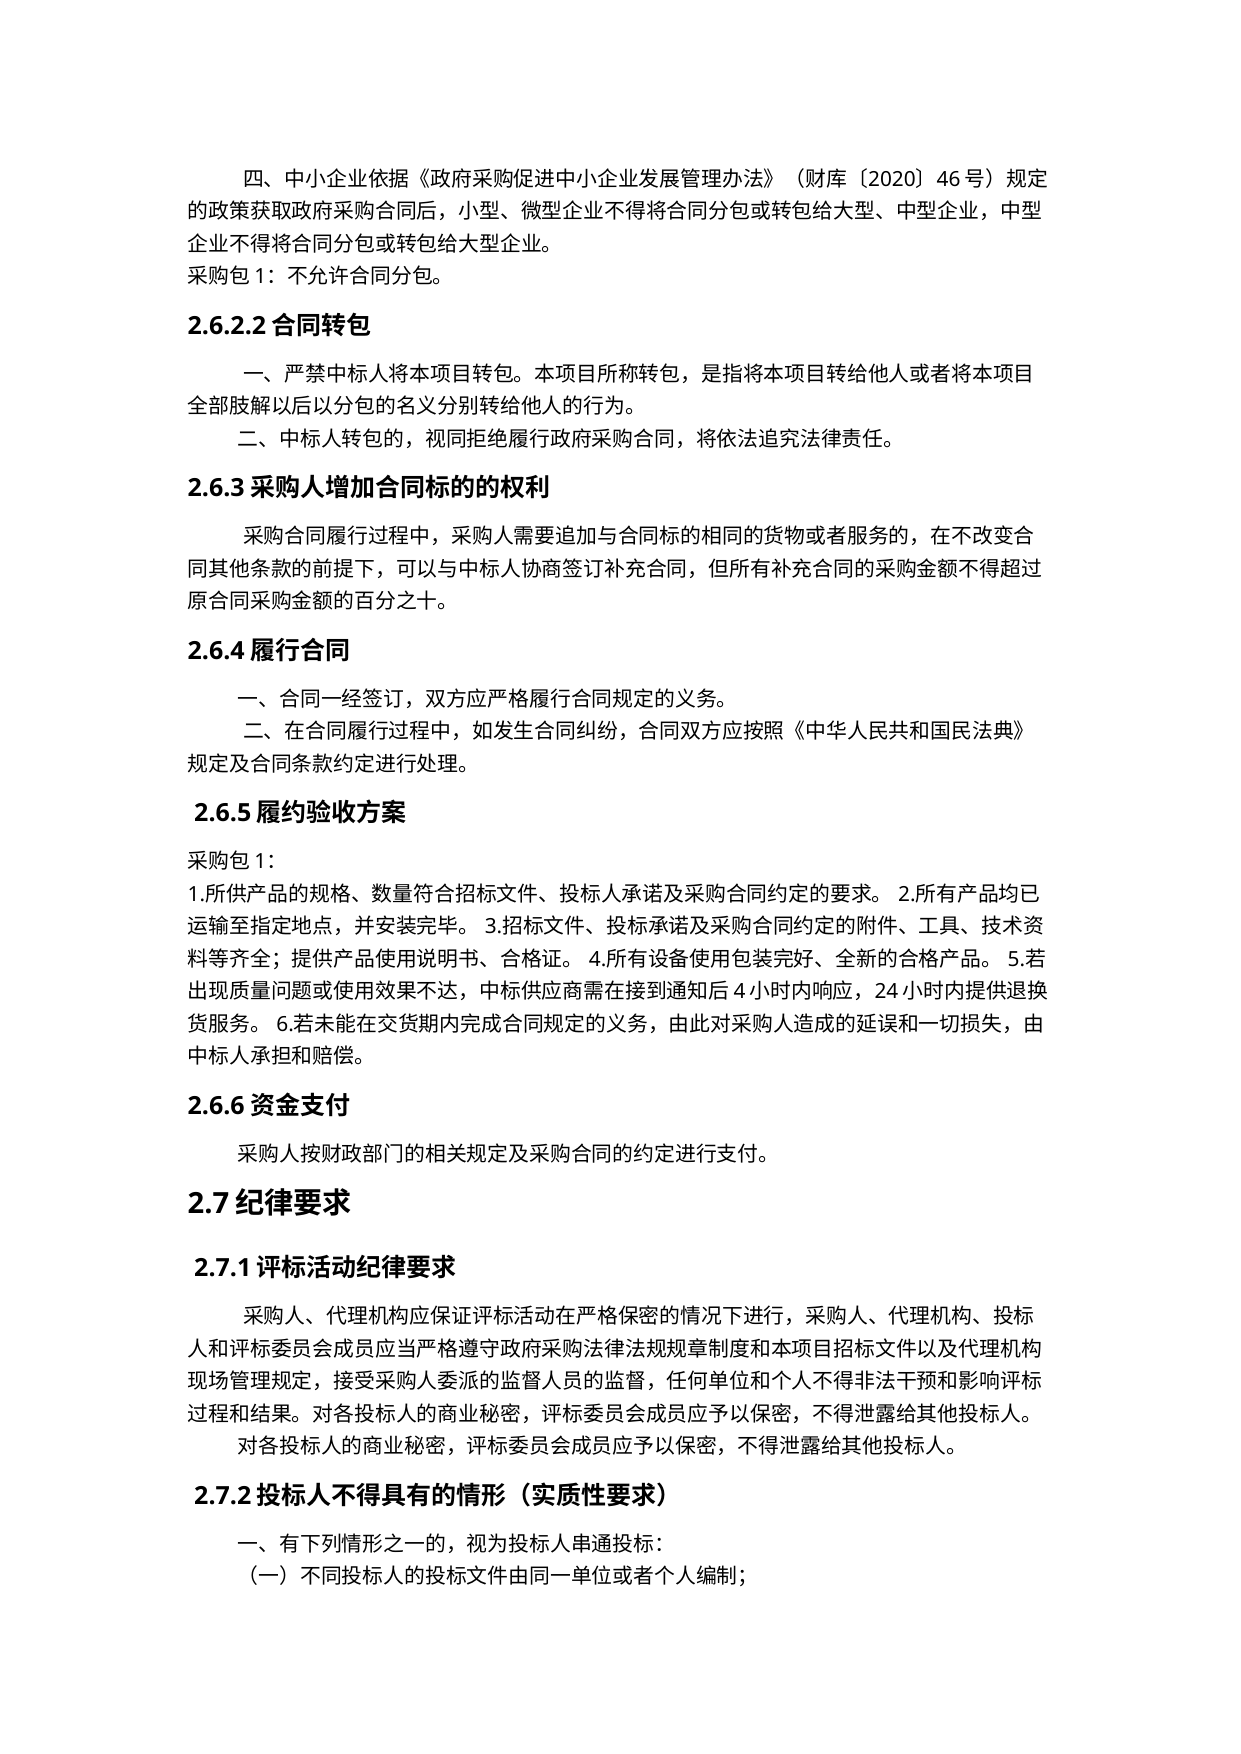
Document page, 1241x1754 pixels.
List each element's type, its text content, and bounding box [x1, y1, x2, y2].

text 二、在合同履行过程中，如发生合同纠纷，合同双方应按照《中华人民共和国民法典》规定及合同条款约定进行处理。 [187, 714, 1053, 779]
text 2.7.2投标人不得具有的情形（实质性要求） [187, 1462, 1053, 1527]
text 四、中小企业依据《政府采购促进中小企业发展管理办法》（财库〔2020〕46号）规定的政策获取政府采购合同后，小型、微型企业不得将合同分包或转包给大型、中型企业，中型企业不得将合同分包或转包给大型企业。 [187, 162, 1053, 259]
text 采购包1：不允许合同分包。 [187, 259, 1053, 292]
text 对各投标人的商业秘密，评标委员会成员应予以保密，不得泄露给其他投标人。 [187, 1429, 1053, 1462]
text 2.6.4履行合同 [187, 617, 1053, 682]
text 1.所供产品的规格、数量符合招标文件、投标人承诺及采购合同约定的要求。 2.所有产品均已运输至指定地点，并安装完毕。 3.招标文件、投标承诺及采购合同约定的附件、工具、技术资料等齐全；提供产品使用说明书、合格证。 4.所有设备使用包装完好、全新的合格产品。 5.若出现质量问题或使用效果不达，中标供应商需在接到通知后4小时内响应，24小时内提供退换货服务。 6.若未能在交货期内完成合同规定的义务，由此对采购人造成的延误和一切损失，由中标人承担和赔偿。 [187, 877, 1053, 1072]
text 采购人、代理机构应保证评标活动在严格保密的情况下进行，采购人、代理机构、投标人和评标委员会成员应当严格遵守政府采购法律法规规章制度和本项目招标文件以及代理机构现场管理规定，接受采购人委派的监督人员的监督，任何单位和个人不得非法干预和影响评标过程和结果。对各投标人的商业秘密，评标委员会成员应予以保密，不得泄露给其他投标人。 [187, 1299, 1053, 1429]
text 采购包1： [187, 844, 1053, 877]
text 采购人按财政部门的相关规定及采购合同的约定进行支付。 [187, 1137, 1053, 1169]
text （一）不同投标人的投标文件由同一单位或者个人编制； [187, 1559, 1053, 1592]
text 2.6.3采购人增加合同标的的权利 [187, 454, 1053, 519]
text 一、合同一经签订，双方应严格履行合同规定的义务。 [187, 682, 1053, 714]
text 一、严禁中标人将本项目转包。本项目所称转包，是指将本项目转给他人或者将本项目全部肢解以后以分包的名义分别转给他人的行为。 [187, 357, 1053, 422]
text 一、有下列情形之一的，视为投标人串通投标： [187, 1527, 1053, 1559]
text 2.6.5履约验收方案 [187, 779, 1053, 844]
text 采购合同履行过程中，采购人需要追加与合同标的相同的货物或者服务的，在不改变合同其他条款的前提下，可以与中标人协商签订补充合同，但所有补充合同的采购金额不得超过原合同采购金额的百分之十。 [187, 519, 1053, 617]
text 2.6.2.2合同转包 [187, 292, 1053, 357]
text 2.6.6资金支付 [187, 1072, 1053, 1137]
text 2.7.1评标活动纪律要求 [187, 1234, 1053, 1299]
text 二、中标人转包的，视同拒绝履行政府采购合同，将依法追究法律责任。 [187, 422, 1053, 454]
text 2.7纪律要求 [187, 1169, 1053, 1234]
